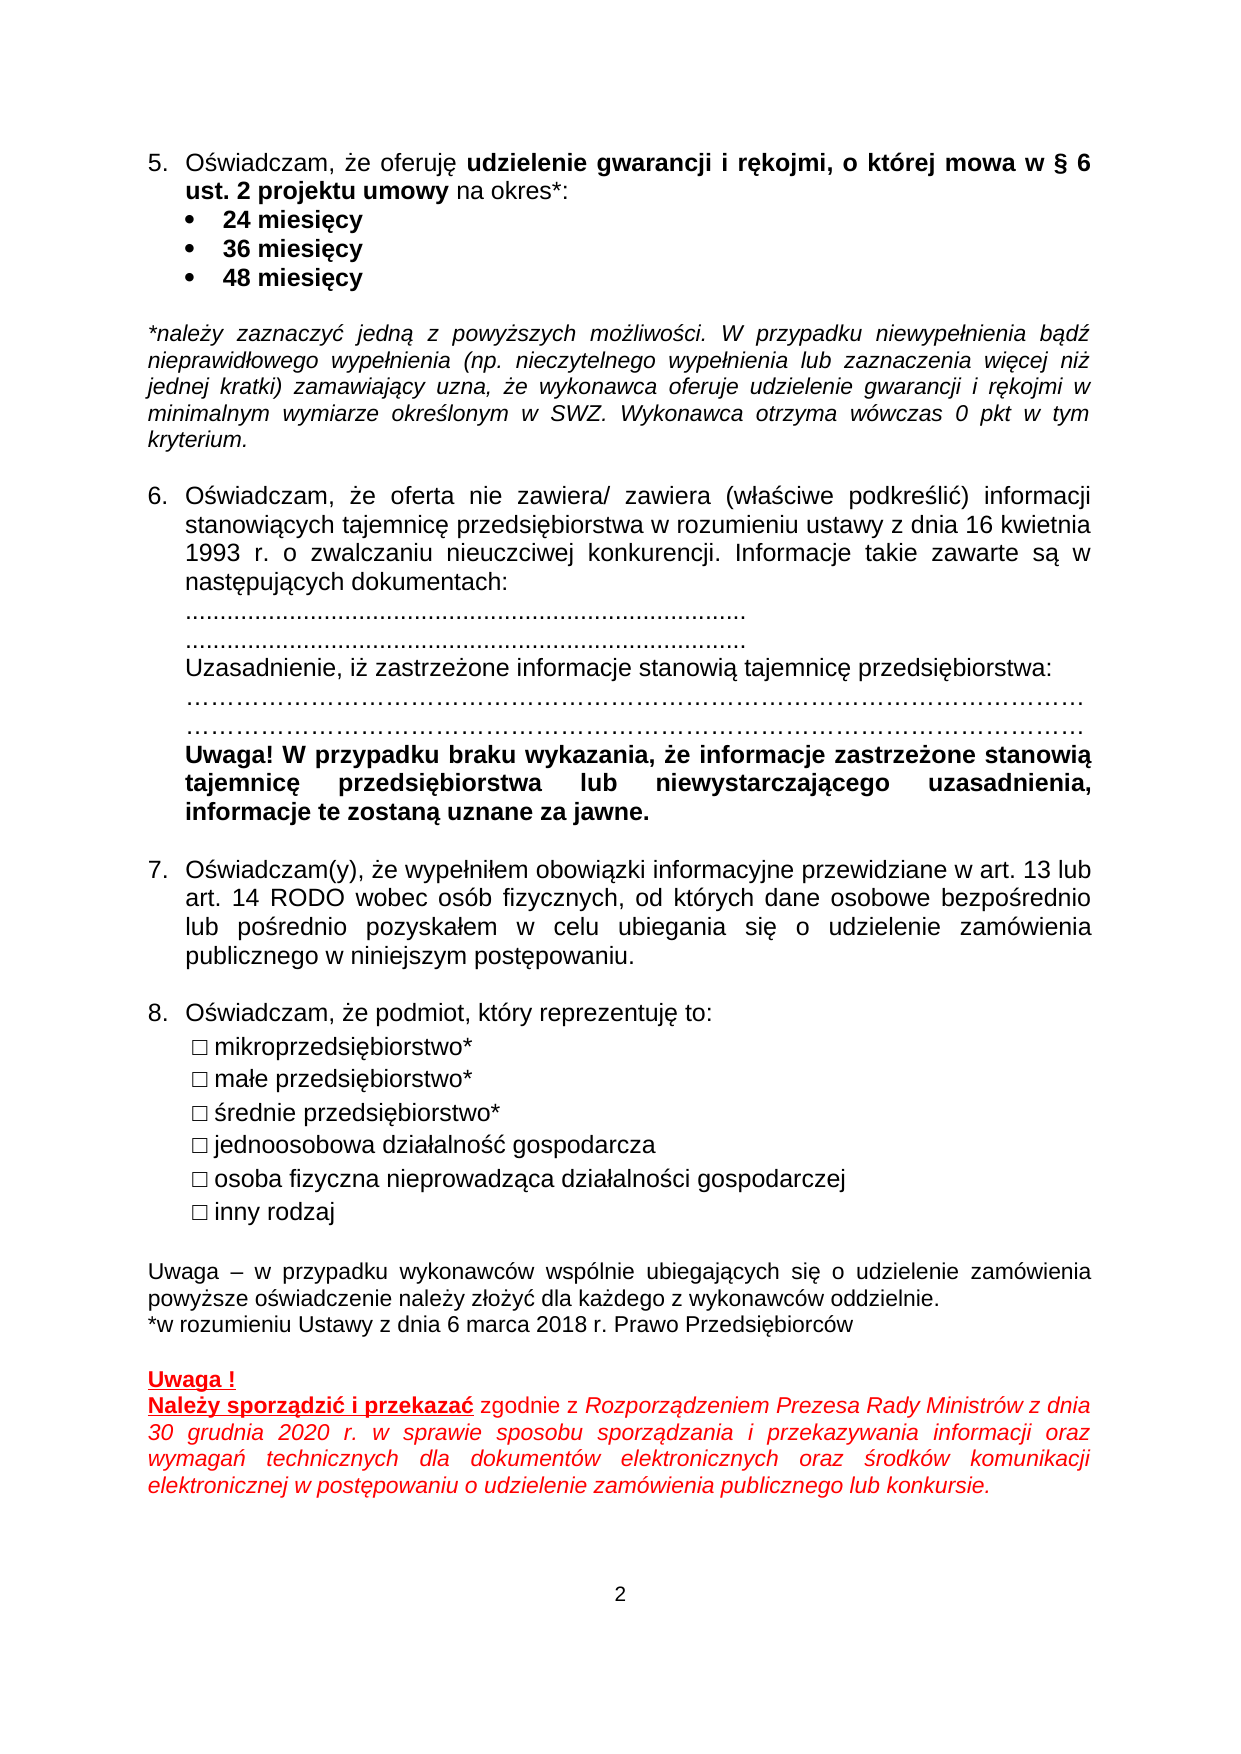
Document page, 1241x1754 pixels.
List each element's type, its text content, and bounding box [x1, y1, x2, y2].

text ................................................................................. [185, 596, 1093, 625]
list 36 miesięcy [185, 234, 1093, 263]
text □ osoba fizyczna nieprowadząca działalności gospodarczej [192, 1163, 1093, 1192]
list Oświadczam, że oferuję udzielenie gwarancji i rękojmi, o której mowa w § 6 ust. 2 projektu umowy na okres*: [148, 148, 1093, 205]
list 48 miesięcy [185, 263, 1093, 292]
list Oświadczam, że oferta nie zawiera/ zawiera (właściwe podkreślić) informacji stanowiących tajemnicę przedsiębiorstwa w rozumieniu ustawy z dnia 16 kwietnia 1993 r. o zwalczaniu nieuczciwej konkurencji. Informacje takie zawarte są w następujących dokumentach: [147, 481, 1093, 596]
list 24 miesięcy [185, 205, 1093, 234]
text Uzasadnienie, iż zastrzeżone informacje stanowią tajemnicę przedsiębiorstwa: [185, 653, 1093, 682]
text □ małe przedsiębiorstwo* [192, 1064, 1093, 1093]
text ……………………………………………………………………………………………… [185, 682, 1093, 711]
text □ jednoosobowa działalność gospodarcza [192, 1131, 1093, 1159]
text Uwaga – w przypadku wykonawców wspólnie ubiegających się o udzielenie zamówienia powyższe oświadczenie należy złożyć dla każdego z wykonawców oddzielnie. [148, 1258, 1093, 1311]
list Oświadczam(y), że wypełniłem obowiązki informacyjne przewidziane w art. 13 lub art. 14 RODO wobec osób fizycznych, od których dane osobowe bezpośrednio lub pośrednio pozyskałem w celu ubiegania się o udzielenie zamówienia publicznego w niniejszym postępowaniu. [148, 855, 1093, 970]
text ................................................................................. [185, 625, 1093, 653]
text □ inny rodzaj [192, 1197, 1093, 1225]
text □ średnie przedsiębiorstwo* [192, 1097, 1093, 1126]
text *w rozumieniu Ustawy z dnia 6 marca 2018 r. Prawo Przedsiębiorców [148, 1311, 1093, 1337]
list Oświadczam, że podmiot, który reprezentuję to: [148, 998, 1093, 1027]
text Uwaga! W przypadku braku wykazania, że informacje zastrzeżone stanowią tajemnicę przedsiębiorstwa lub niewystarczającego uzasadnienia, informacje te zostaną uznane za jawne. [185, 740, 1093, 826]
text *należy zaznaczyć jedną z powyższych możliwości. W przypadku niewypełnienia bądź nieprawidłowego wypełnienia (np. nieczytelnego wypełnienia lub zaznaczenia więcej niż jednej kratki) zamawiający uzna, że wykonawca oferuje udzielenie gwarancji i rękojmi w minimalnym wymiarze określonym w SWZ. Wykonawca otrzyma wówczas 0 pkt w tym kryterium. [148, 320, 1093, 452]
text ……………………………………………………………………………………………… [185, 711, 1093, 740]
text Należy sporządzić i przekazać zgodnie z Rozporządzeniem Prezesa Rady Ministrów z dnia 30 grudnia 2020 r. w sprawie sposobu sporządzania i przekazywania informacji oraz wymagań technicznych dla dokumentów elektronicznych oraz środków komunikacji elektronicznej w postępowaniu o udzielenie zamówienia publicznego lub konkursie. [148, 1392, 1093, 1498]
text Uwaga ! [148, 1366, 1093, 1392]
text □ mikroprzedsiębiorstwo* [192, 1031, 1093, 1060]
